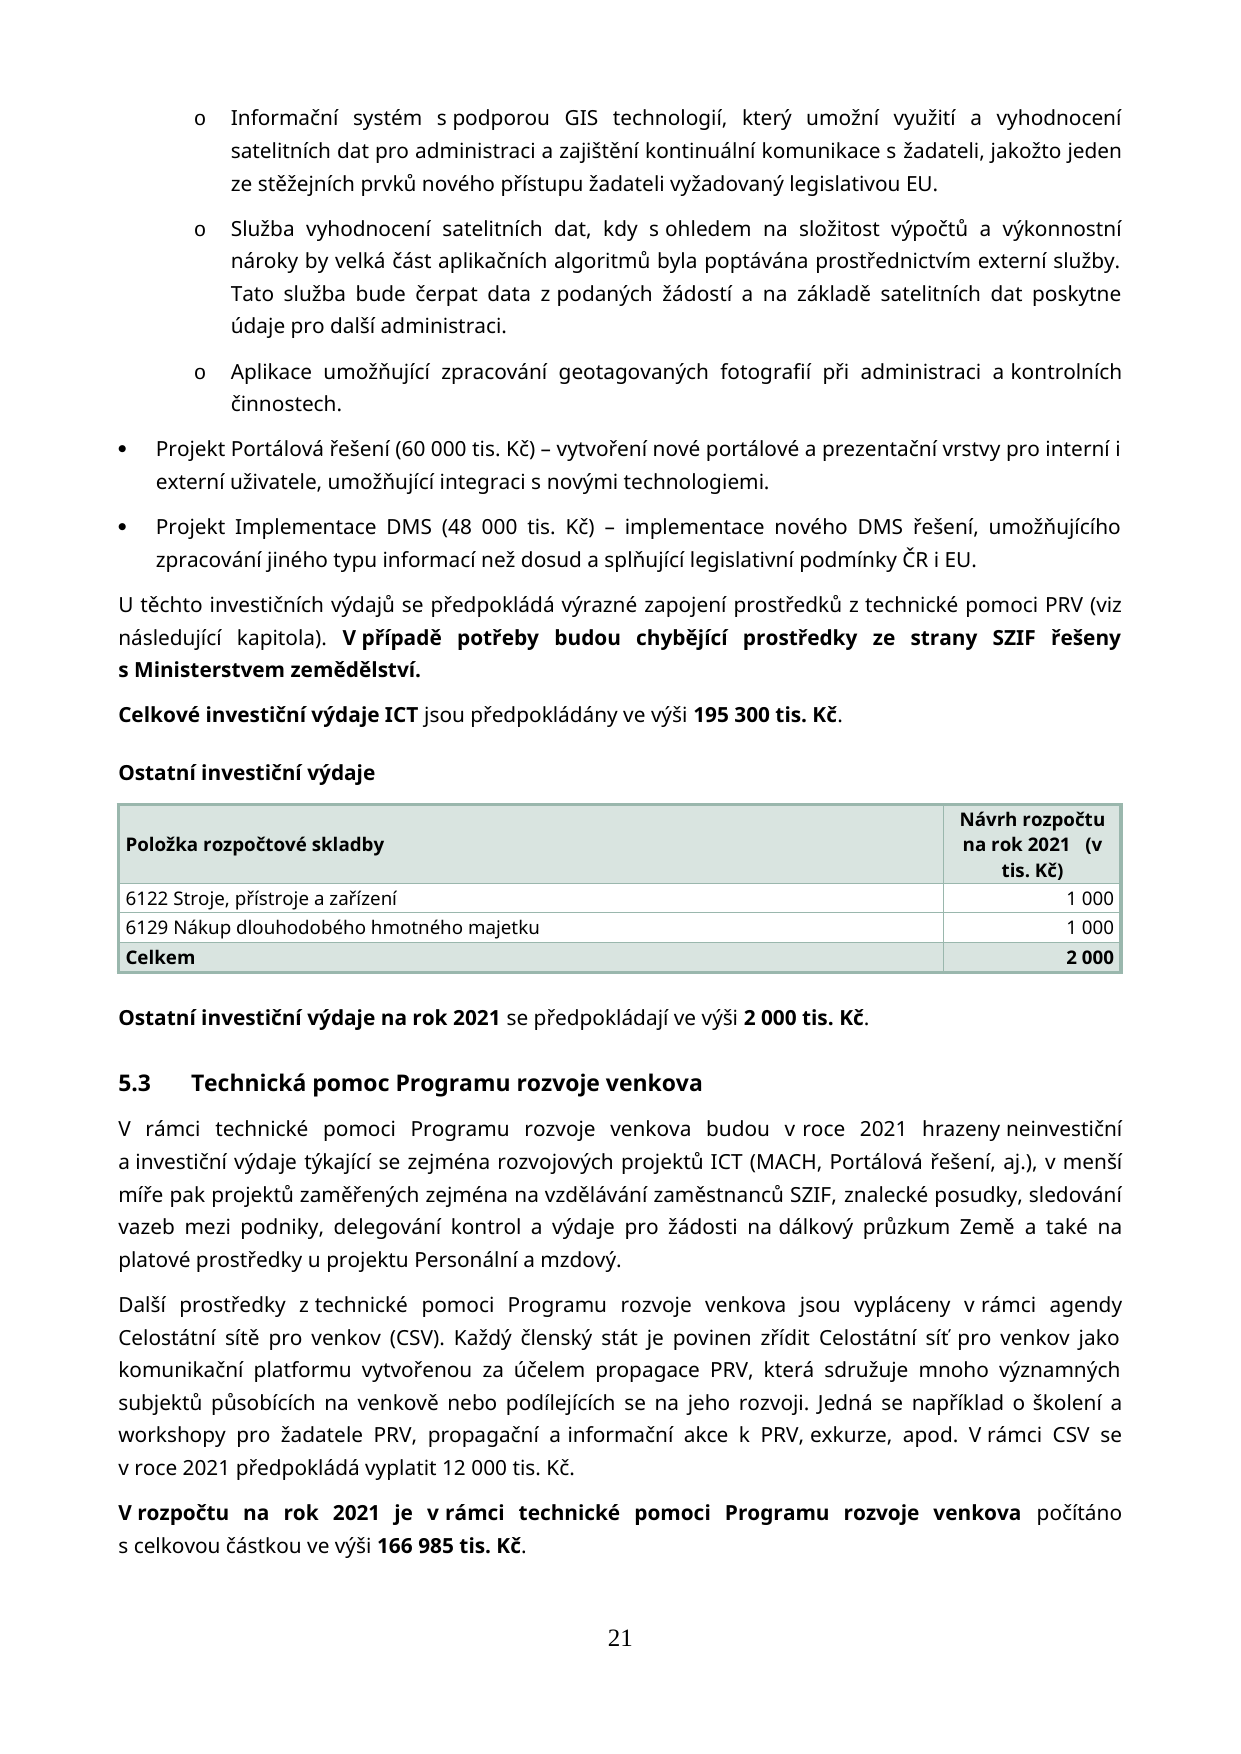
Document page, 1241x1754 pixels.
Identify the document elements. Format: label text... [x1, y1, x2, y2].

list Služba vyhodnocení satelitních dat, kdy s ohledem na složitost výpočtů a výkonnostní nároky by velká část aplikačních algoritmů byla poptávána prostřednictvím externí služby. Tato služba bude čerpat data z podaných žádostí a na základě satelitních dat poskytne údaje pro další administraci. [193, 214, 1122, 340]
table_header Položka rozpočtové skladby [120, 806, 943, 883]
list Projekt Portálová řešení (60 000 tis. Kč) – vytvoření nové portálové a prezentační vrstvy pro interní i externí uživatele, umožňující integraci s novými technologiemi. [118, 434, 1122, 496]
table_cell 1 000 [944, 913, 1119, 942]
subtitle Technická pomoc Programu rozvoje venkova [118, 1067, 1122, 1098]
list Informační systém s podporou GIS technologií, který umožní využití a vyhodnocení satelitních dat pro administraci a zajištění kontinuální komunikace s žadateli, jakožto jeden ze stěžejních prvků nového přístupu žadateli vyžadovaný legislativou EU. [193, 103, 1122, 197]
text V rozpočtu na rok 2021 je v rámci technické pomoci Programu rozvoje venkova počítáno s celkovou částkou ve výši 166 985 tis. Kč. [118, 1498, 1122, 1559]
table_cell 6129 Nákup dlouhodobého hmotného majetku [120, 913, 943, 942]
text V rámci technické pomoci Programu rozvoje venkova budou v roce 2021 hrazeny neinvestiční a investiční výdaje týkající se zejména rozvojových projektů ICT (MACH, Portálová řešení, aj.), v menší míře pak projektů zaměřených zejména na vzdělávání zaměstnanců SZIF, znalecké posudky, sledování vazeb mezi podniky, delegování kontrol a výdaje pro žádosti na dálkový průzkum Země a také na platové prostředky u projektu Personální a mzdový. [118, 1114, 1122, 1273]
table_cell 1 000 [944, 884, 1119, 912]
table_cell 6122 Stroje, přístroje a zařízení [120, 884, 943, 912]
text Ostatní investiční výdaje na rok 2021 se předpokládají ve výši 2 000 tis. Kč. [118, 1003, 1122, 1031]
text U těchto investičních výdajů se předpokládá výrazné zapojení prostředků z technické pomoci PRV (viz následující kapitola). V případě potřeby budou chybějící prostředky ze strany SZIF řešeny s Ministerstvem zemědělství. [118, 590, 1122, 684]
list Projekt Implementace DMS (48 000 tis. Kč) – implementace nového DMS řešení, umožňujícího zpracování jiného typu informací než dosud a splňující legislativní podmínky ČR i EU. [118, 512, 1122, 573]
table_cell Celkem [120, 943, 943, 971]
list Aplikace umožňující zpracování geotagovaných fotografií při administraci a kontrolních činnostech. [193, 357, 1122, 418]
text Další prostředky z technické pomoci Programu rozvoje venkova jsou vypláceny v rámci agendy Celostátní sítě pro venkov (CSV). Každý členský stát je povinen zřídit Celostátní síť pro venkov jako komunikační platformu vytvořenou za účelem propagace PRV, která sdružuje mnoho významných subjektů působících na venkově nebo podílejících se na jeho rozvoji. Jedná se například o školení a workshopy pro žadatele PRV, propagační a informační akce k PRV, exkurze, apod. V rámci CSV se v roce 2021 předpokládá vyplatit 12 000 tis. Kč. [118, 1290, 1122, 1481]
table_header Návrh rozpočtu na rok 2021 (v tis. Kč) [944, 806, 1119, 883]
table_cell 2 000 [944, 943, 1119, 971]
text Celkové investiční výdaje ICT jsou předpokládány ve výši 195 300 tis. Kč. [118, 700, 1122, 729]
subtitle Ostatní investiční výdaje [118, 758, 1122, 786]
